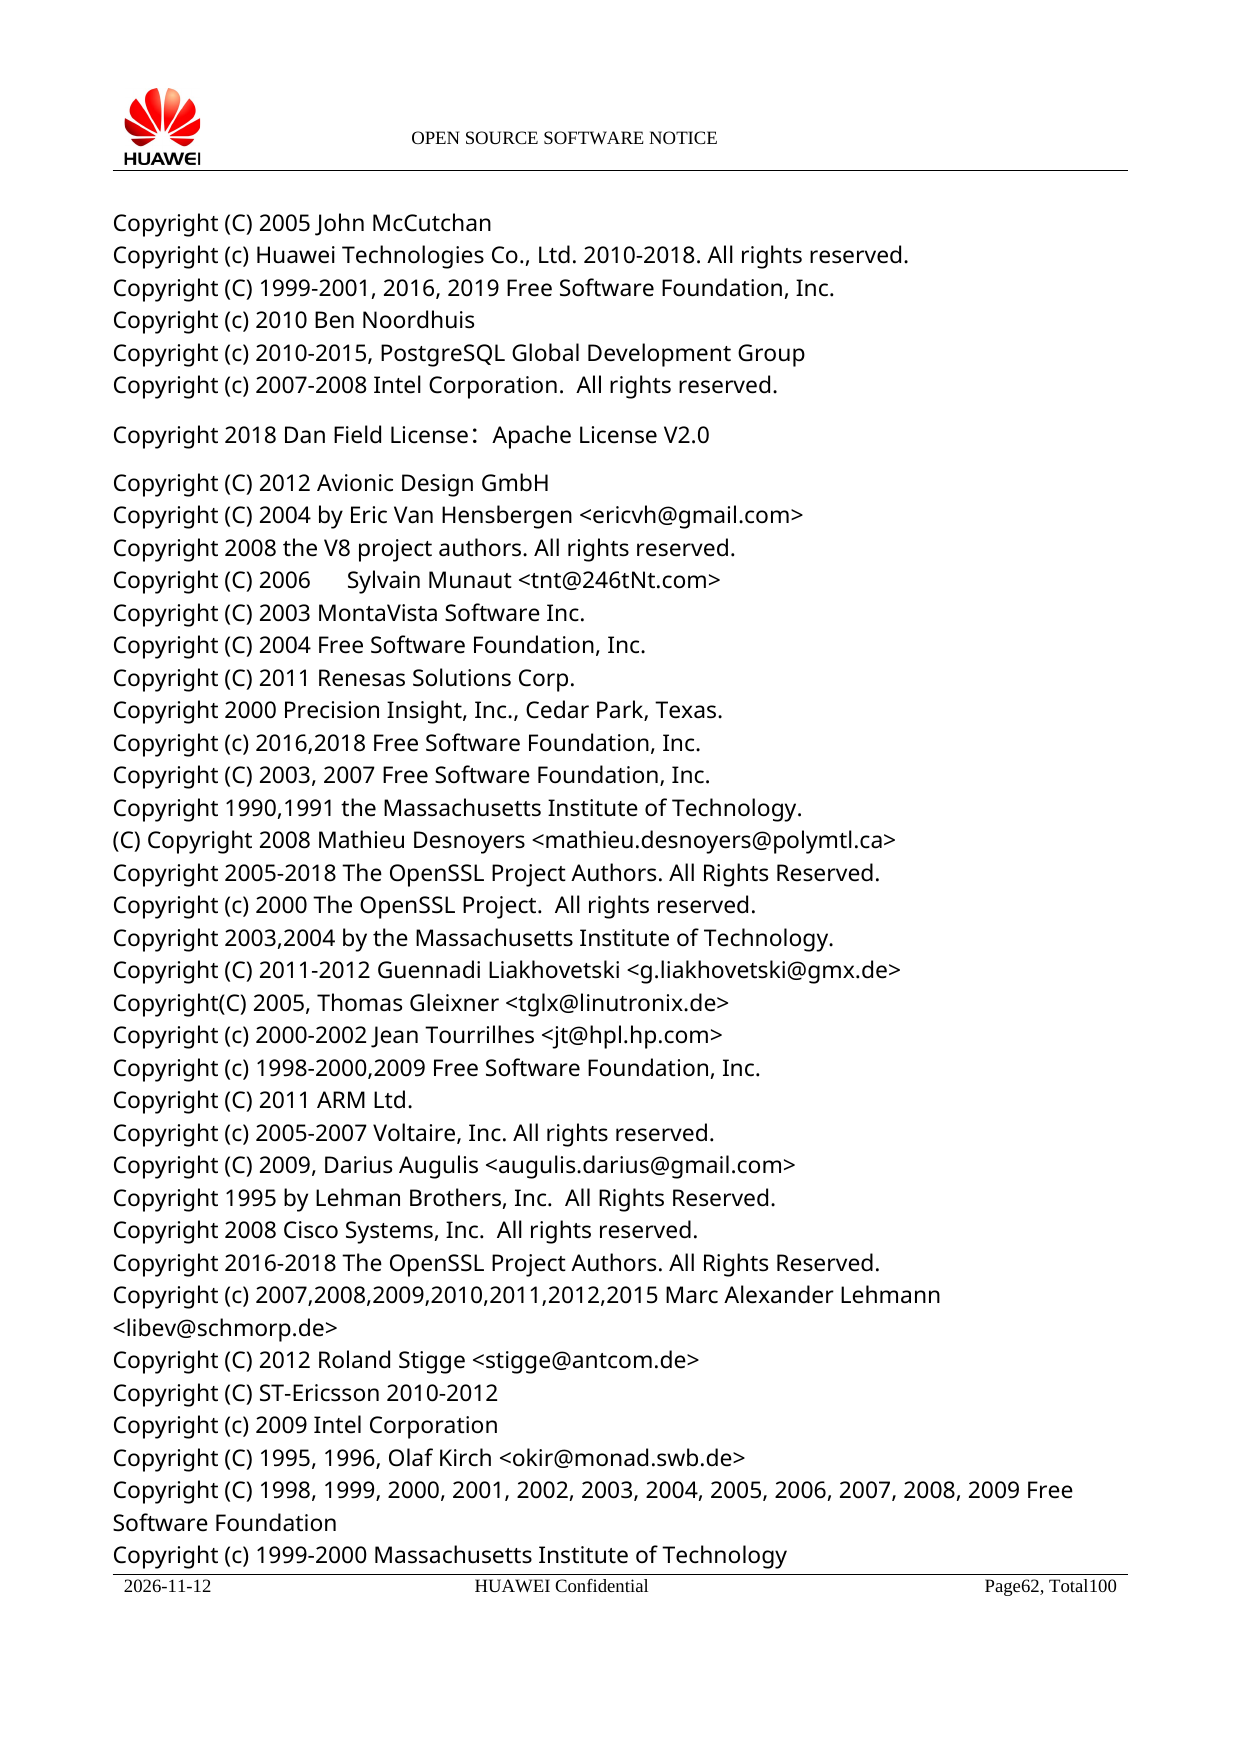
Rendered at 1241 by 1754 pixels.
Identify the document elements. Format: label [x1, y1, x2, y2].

picture [124, 88, 201, 165]
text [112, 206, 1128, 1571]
